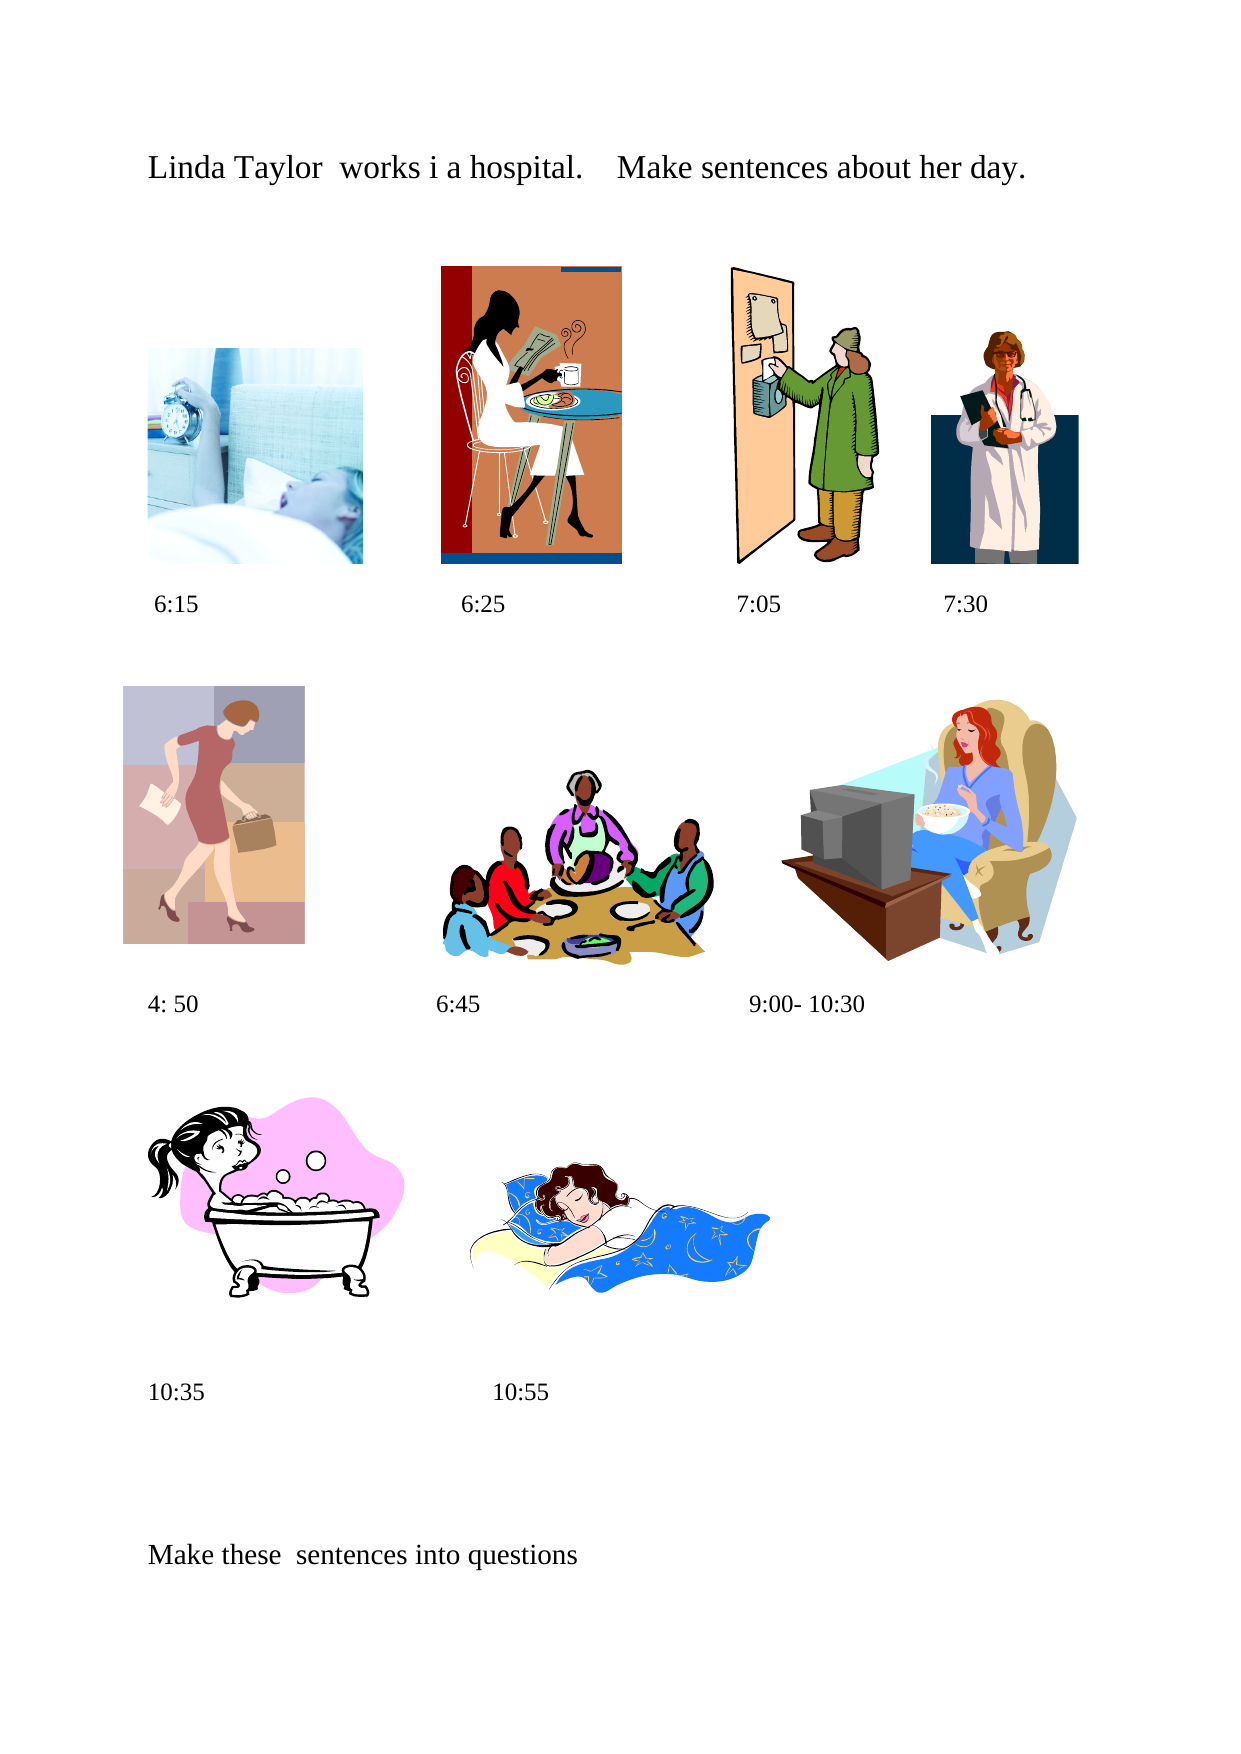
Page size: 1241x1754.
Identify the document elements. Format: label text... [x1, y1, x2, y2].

text 10:35 10:55 [148, 1377, 1093, 1406]
text Linda Taylor works i a hospital. Make sentences about her day. [148, 148, 1093, 186]
text Make these sentences into questions [148, 1537, 1093, 1571]
text 6:15 6:25 7:05 7:30 [148, 589, 1093, 618]
text 4: 50 6:45 9:00- 10:30 [148, 989, 1093, 1018]
picture [147, 348, 364, 564]
